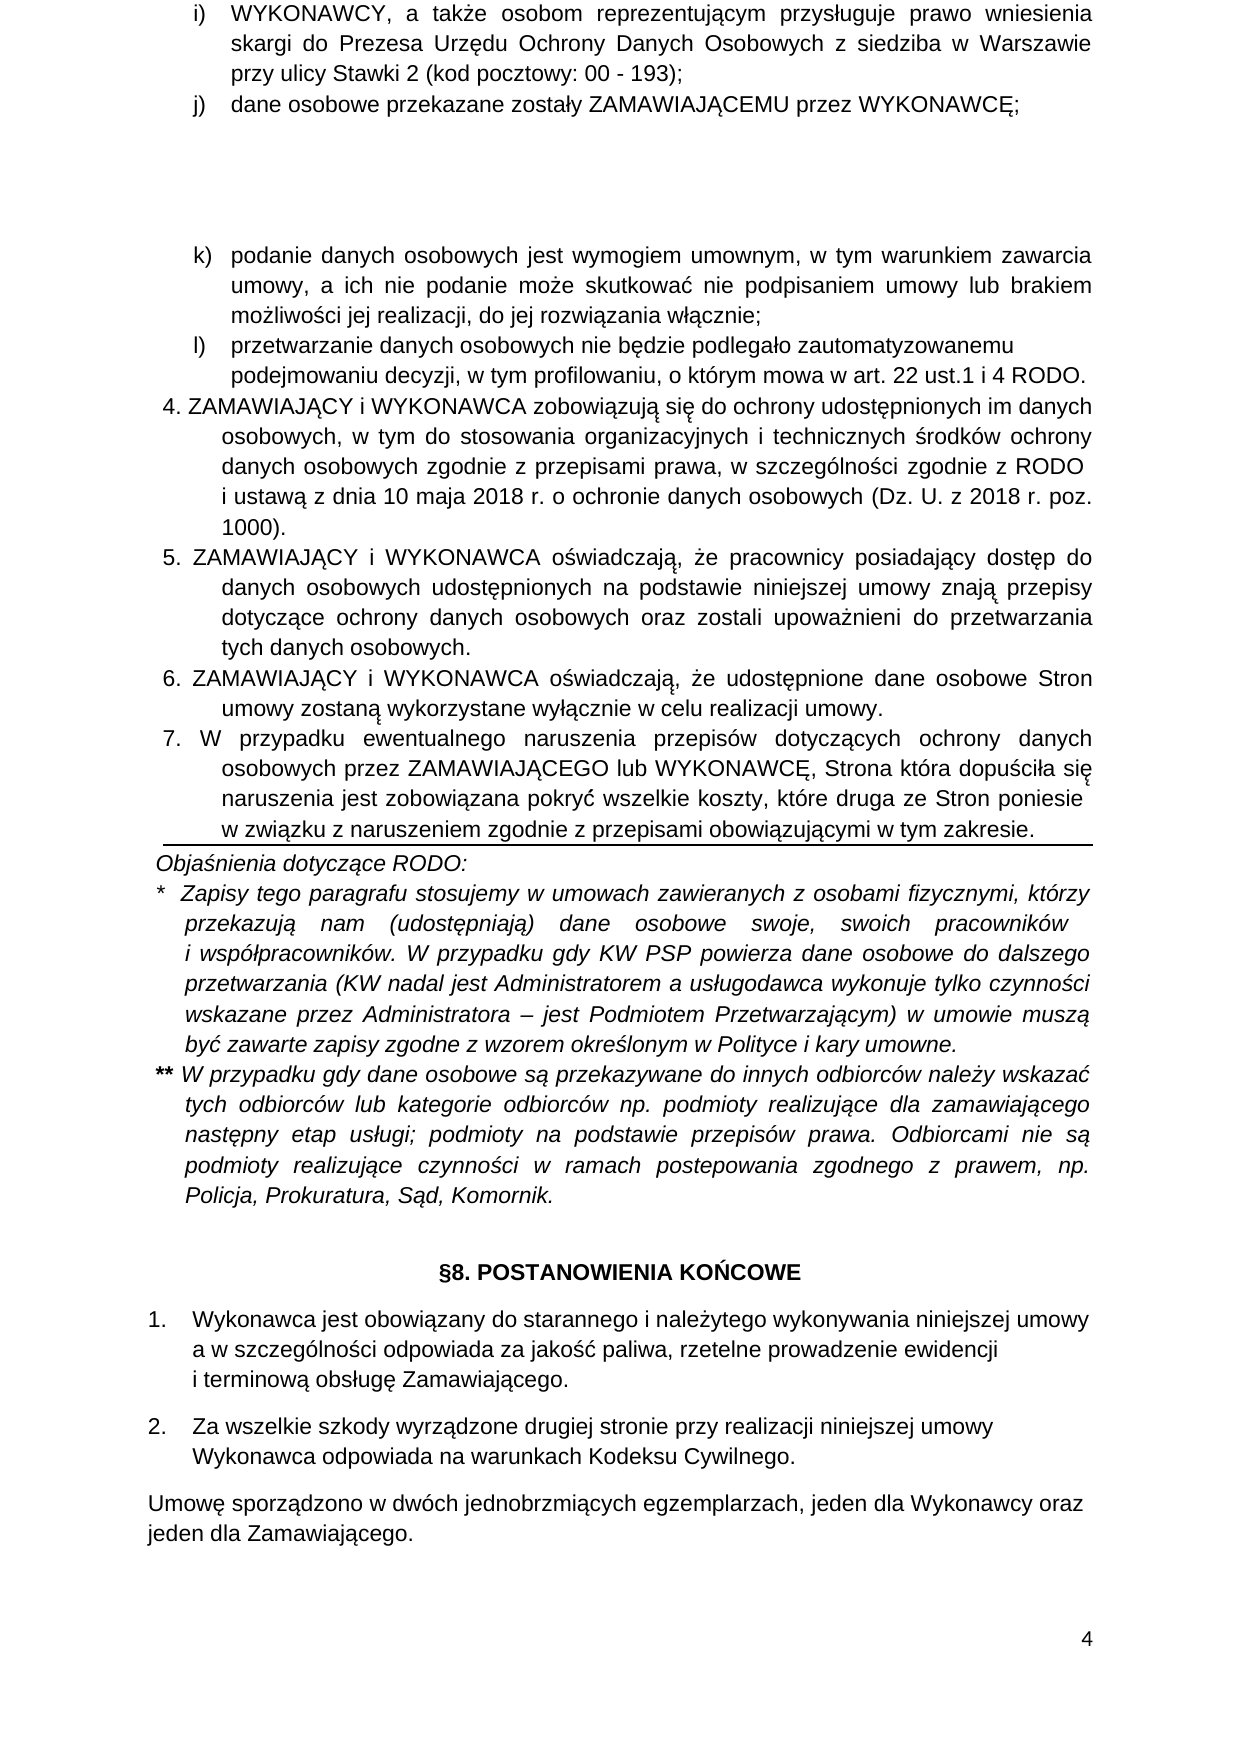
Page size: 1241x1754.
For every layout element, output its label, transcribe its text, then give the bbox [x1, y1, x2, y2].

text Umowę sporządzono w dwóch jednobrzmiących egzemplarzach, jeden dla Wykonawcy oraz jeden dla Zamawiającego. [148, 1490, 1093, 1547]
text 4. ZAMAWIAJĄCY i WYKONAWCA zobowiązują̨ się̨ do ochrony udostępnionych im danych osobowych, w tym do stosowania organizacyjnych i technicznych środków ochrony danych osobowych zgodnie z przepisami prawa, w szczególności zgodnie z RODO i ustawą z dnia 10 maja 2018 r. o ochronie danych osobowych (Dz. U. z 2018 r. poz. 1000). [162, 393, 1093, 540]
text §8. POSTANOWIENIA KOŃCOWE [148, 1259, 1093, 1285]
list podanie danych osobowych jest wymogiem umownym, w tym warunkiem zawarcia umowy, a ich nie podanie może skutkować nie podpisaniem umowy lub brakiem możliwości jej realizacji, do jej rozwiązania włącznie; [193, 242, 1093, 328]
text Objaśnienia dotyczące RODO: [155, 849, 1093, 876]
text 7. W przypadku ewentualnego naruszenia przepisów dotyczących ochrony danych osobowych przez ZAMAWIAJĄCEGO lub WYKONAWCĘ, Strona która dopuściła się̨ naruszenia jest zobowiązana pokryć́ wszelkie koszty, które druga ze Stron poniesie w związku z naruszeniem zgodnie z przepisami obowiązującymi w tym zakresie. [162, 725, 1093, 846]
text 6. ZAMAWIAJĄCY i WYKONAWCA oświadczają̨, że udostępnione dane osobowe Stron umowy zostaną̨ wykorzystane wyłącznie w celu realizacji umowy. [162, 664, 1093, 721]
list WYKONAWCY, a także osobom reprezentującym przysługuje prawo wniesienia skargi do Prezesa Urzędu Ochrony Danych Osobowych z siedziba w Warszawie przy ulicy Stawki 2 (kod pocztowy: 00 - 193); [193, 0, 1093, 87]
list przetwarzanie danych osobowych nie będzie podlegało zautomatyzowanemu podejmowaniu decyzji, w tym profilowaniu, o którym mowa w art. 22 ust.1 i 4 RODO. [193, 332, 1093, 389]
text 1. Wykonawca jest obowiązany do starannego i należytego wykonywania niniejszej umowy a w szczególności odpowiada za jakość paliwa, rzetelne prowadzenie ewidencji i terminową obsługę Zamawiającego. [148, 1306, 1093, 1392]
text 5. ZAMAWIAJĄCY i WYKONAWCA oświadczają̨, że pracownicy posiadający dostęp do danych osobowych udostępnionych na podstawie niniejszej umowy znają̨ przepisy dotyczące ochrony danych osobowych oraz zostali upoważnieni do przetwarzania tych danych osobowych. [162, 544, 1093, 661]
text 2. Za wszelkie szkody wyrządzone drugiej stronie przy realizacji niniejszej umowy Wykonawca odpowiada na warunkach Kodeksu Cywilnego. [148, 1413, 1093, 1469]
text ** W przypadku gdy dane osobowe są przekazywane do innych odbiorców należy wskazać tych odbiorców lub kategorie odbiorców np. podmioty realizujące dla zamawiającego następny etap usługi; podmioty na podstawie przepisów prawa. Odbiorcami nie są podmioty realizujące czynności w ramach postepowania zgodnego z prawem, np. Policja, Prokuratura, Sąd, Komornik. [155, 1061, 1093, 1208]
text * Zapisy tego paragrafu stosujemy w umowach zawieranych z osobami fizycznymi, którzy przekazują nam (udostępniają) dane osobowe swoje, swoich pracowników i współpracowników. W przypadku gdy KW PSP powierza dane osobowe do dalszego przetwarzania (KW nadal jest Administratorem a usługodawca wykonuje tylko czynności wskazane przez Administratora – jest Podmiotem Przetwarzającym) w umowie muszą być zawarte zapisy zgodne z wzorem określonym w Polityce i kary umowne. [155, 880, 1093, 1057]
list dane osobowe przekazane zostały ZAMAWIAJĄCEMU przez WYKONAWCĘ; [193, 91, 1093, 117]
